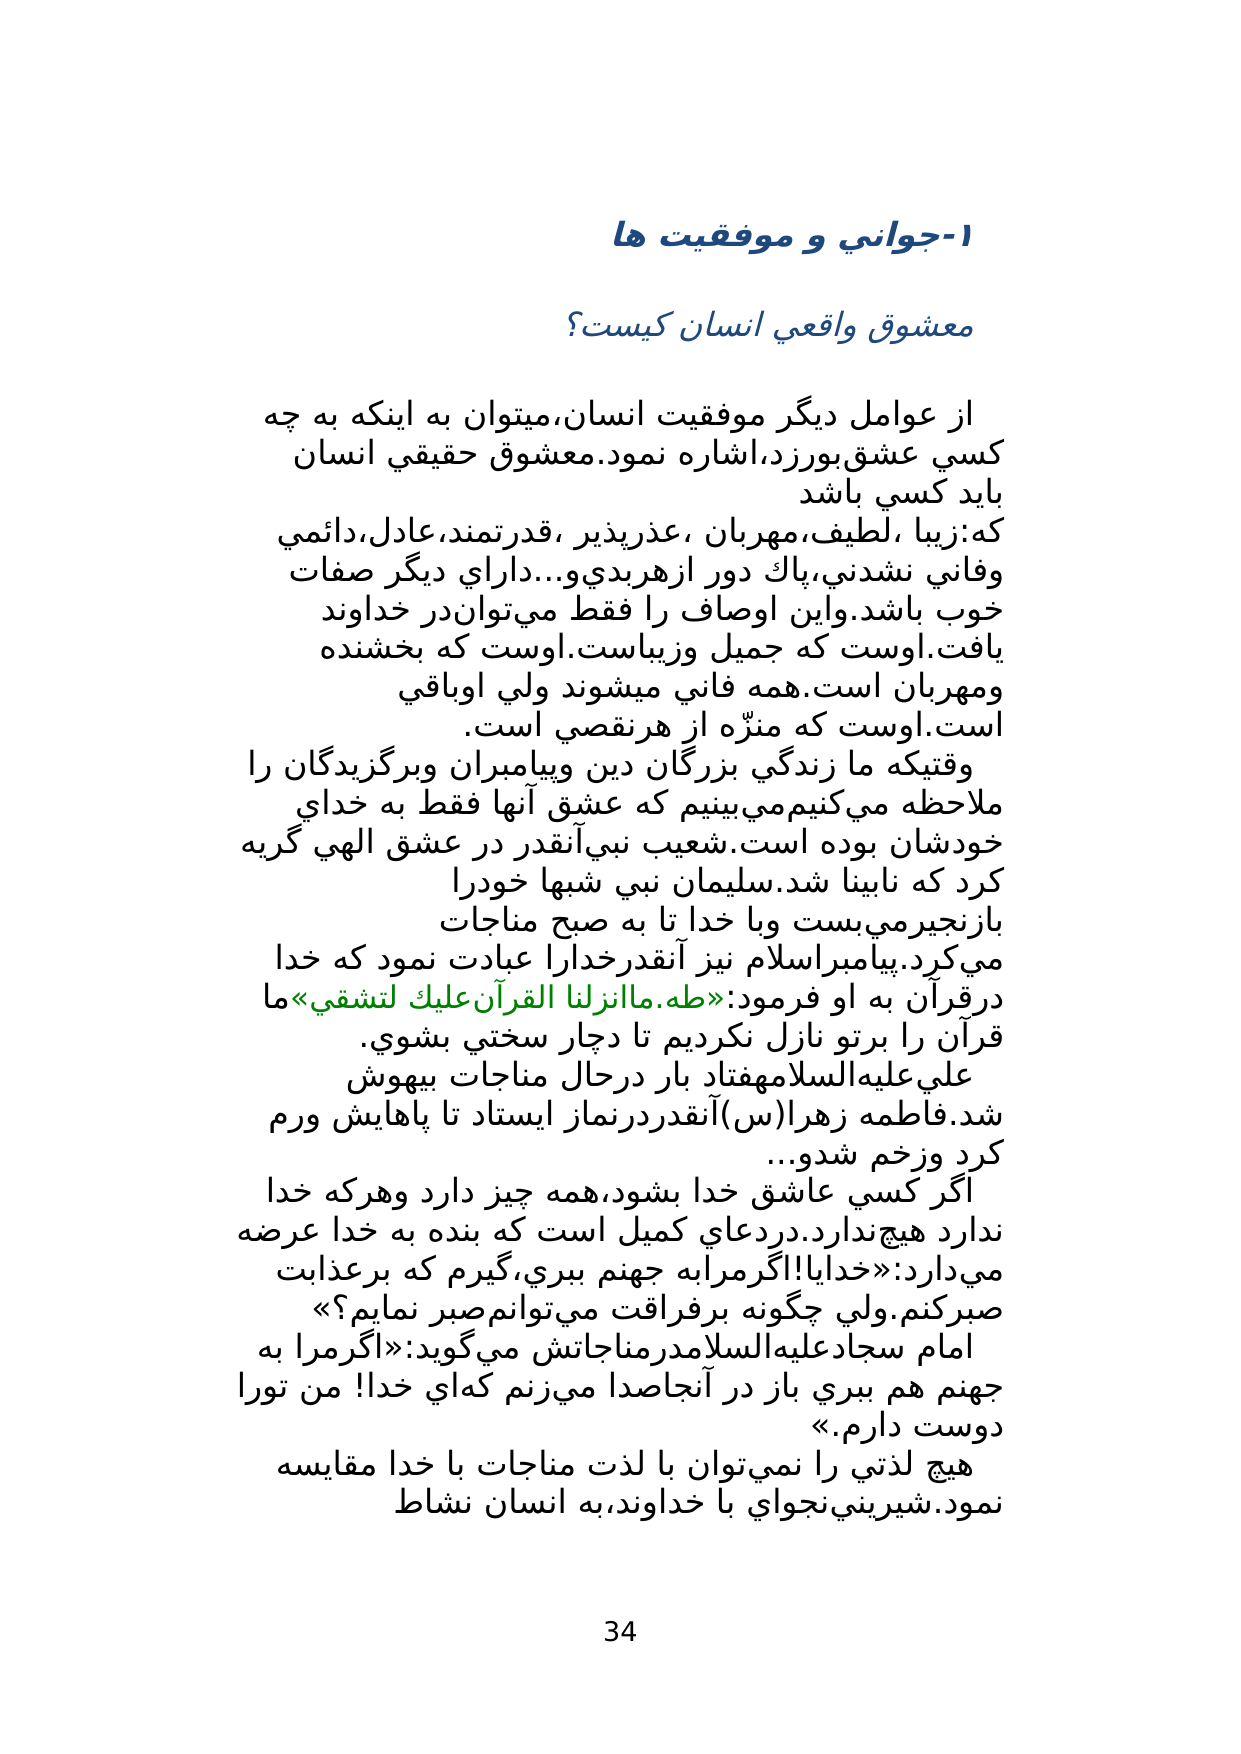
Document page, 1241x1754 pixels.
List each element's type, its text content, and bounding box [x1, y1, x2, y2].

text علي‌عليه‌السلامهفتاد بار درحال‌ مناجات‌ بيهوش‌ شد.فاطمه‌ زهرا(س‌)آنقدردرنماز ايستاد تا پاهايش‌ ورم‌ كرد وزخم‌ شدو... [236, 1055, 1004, 1172]
subtitle معشوق‌ واقعي‌ انسان‌ كيست‌؟ [236, 305, 1004, 344]
text اگر كسي‌ عاشق‌ خدا بشود،همه‌ چيز دارد وهركه‌ خدا ندارد هيچ‌ندارد.دردعاي‌ كميل‌ است‌ كه‌ بنده‌ به‌ خدا عرضه‌ مي‌دارد:«خدايا!اگرمرابه‌ جهنم‌ ببري‌،گيرم‌ كه‌ برعذابت‌ صبركنم‌.ولي‌ چگونه‌ برفراقت‌ مي‌توانم‌صبر نمايم‌؟» [236, 1172, 1004, 1327]
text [236, 1444, 1004, 1522]
text امام‌ سجادعليه‌السلامدرمناجاتش‌ مي‌گويد:«اگرمرا به‌ جهنم‌ هم‌ ببري‌ باز در آنجاصدا مي‌زنم‌ كه‌اي‌ خدا! من‌ تورا دوست‌ دارم‌.» [236, 1327, 1004, 1444]
text از عوامل‌ ديگر موفقيت‌ انسان‌،ميتوان‌ به‌ اينكه‌ به‌ چه‌ كسي‌ عشق‌بورزد،اشاره‌ نمود.معشوق‌ حقيقي‌ انسان‌ بايد كسي‌ باشد كه‌:زيبا ،لطيف‌،مهربان‌ ،عذرپذير ،قدرتمند،عادل‌،دائمي‌ وفاني‌ نشدني‌،پاك‌ دور ازهربدي‌و...داراي‌ ديگر صفات‌ خوب‌ باشد.واين‌ اوصاف‌ را فقط‌ مي‌توان‌در خداوند يافت‌.اوست‌ كه‌ جميل‌ وزيباست‌.اوست‌ كه‌ بخشنده‌ ومهربان‌ است‌.همه‌ فاني‌ ميشوند ولي‌ اوباقي‌ است‌.اوست‌ كه‌ منزّه‌ از هرنقصي‌ است‌. [236, 395, 1004, 744]
text وقتيكه‌ ما زندگي‌ بزرگان‌ دين‌ وپيامبران‌ وبرگزيدگان‌ را ملاحظه‌ مي‌كنيم‌مي‌بينيم‌ كه‌ عشق‌ آنها فقط‌ به‌ خداي‌ خودشان‌ بوده‌ است‌.شعيب‌ نبي‌آنقدر در عشق‌ الهي‌ گريه‌ كرد كه‌ نابينا شد.سليمان‌ نبي‌ شبها خودرا بازنجيرمي‌بست‌ وبا خدا تا به‌ صبح‌ مناجات‌ مي‌كرد.پيامبراسلام‌ نيز آنقدرخدارا عبادت‌ نمود كه‌ خدا درقرآن‌ به‌ او فرمود:«طه‌.ماانزلنا القرآن‌عليك‌ لتشقي‌»ما قرآن‌ را برتو نازل‌ نكرديم‌ تا دچار سختي‌ بشوي‌. [236, 744, 1004, 1055]
subtitle ۱-جواني و موفقيت ها [236, 216, 1004, 254]
